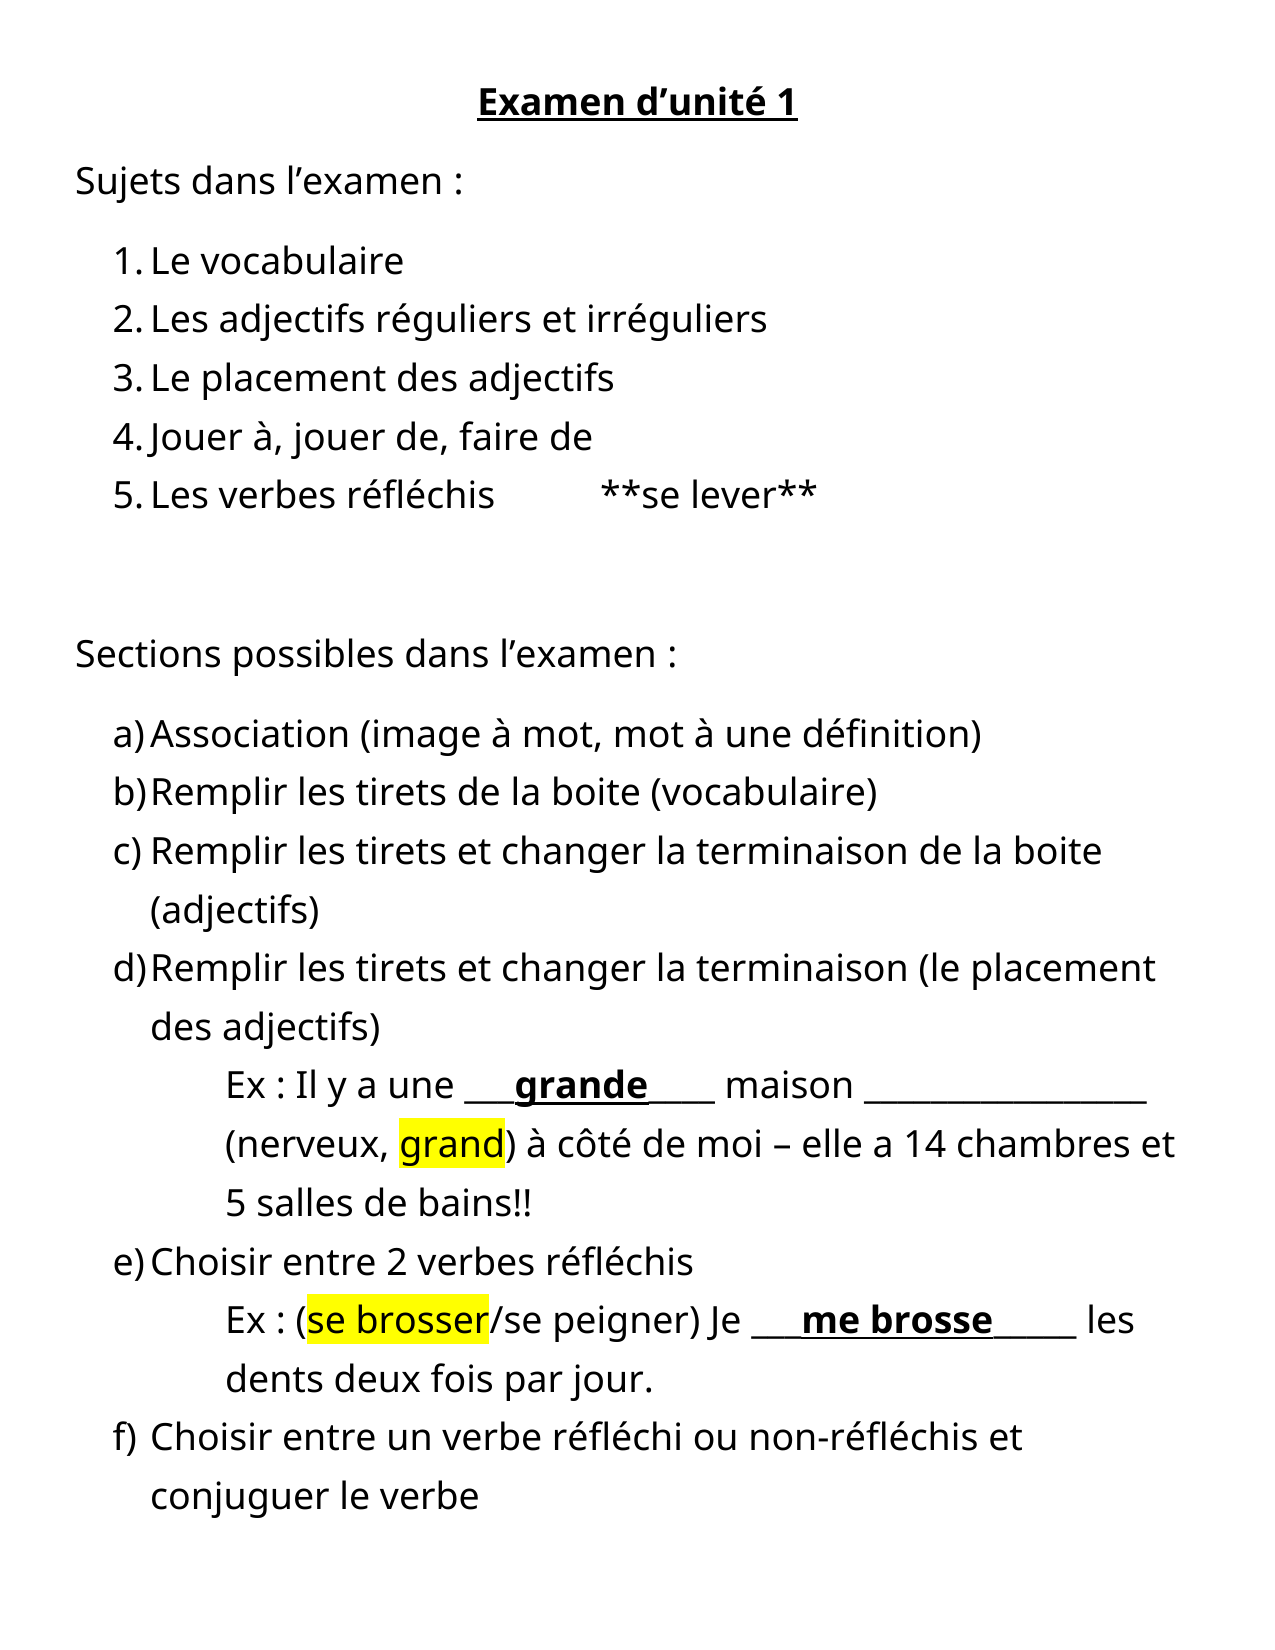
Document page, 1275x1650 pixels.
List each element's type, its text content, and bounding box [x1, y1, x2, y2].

list Ex : (se brosser/se peigner) Je ___me brosse_____ les dents deux fois par jour. [225, 1293, 1200, 1403]
list Association (image à mot, mot à une définition) [112, 707, 1200, 758]
list Remplir les tirets de la boite (vocabulaire) [112, 766, 1200, 817]
text Sujets dans l’examen : [75, 154, 1200, 206]
list Remplir les tirets et changer la terminaison (le placement des adjectifs) [112, 942, 1200, 1051]
list Le vocabulaire [112, 234, 1200, 285]
text Sections possibles dans l’examen : [75, 627, 1200, 678]
list Choisir entre 2 verbes réfléchis [112, 1235, 1200, 1286]
list Ex : Il y a une ___grande____ maison _________________ (nerveux, grand) à côté de moi – elle a 14 chambres et 5 salles de bains!! [225, 1059, 1200, 1227]
list Les verbes réfléchis **se lever** [112, 468, 1200, 519]
list Remplir les tirets et changer la terminaison de la boite (adjectifs) [112, 824, 1200, 934]
list Choisir entre un verbe réfléchi ou non-réfléchis et conjuguer le verbe [112, 1411, 1200, 1520]
list Jouer à, jouer de, faire de [112, 410, 1200, 461]
text Examen d’unité 1 [75, 75, 1200, 126]
list Les adjectifs réguliers et irréguliers [112, 293, 1200, 344]
list Le placement des adjectifs [112, 351, 1200, 402]
